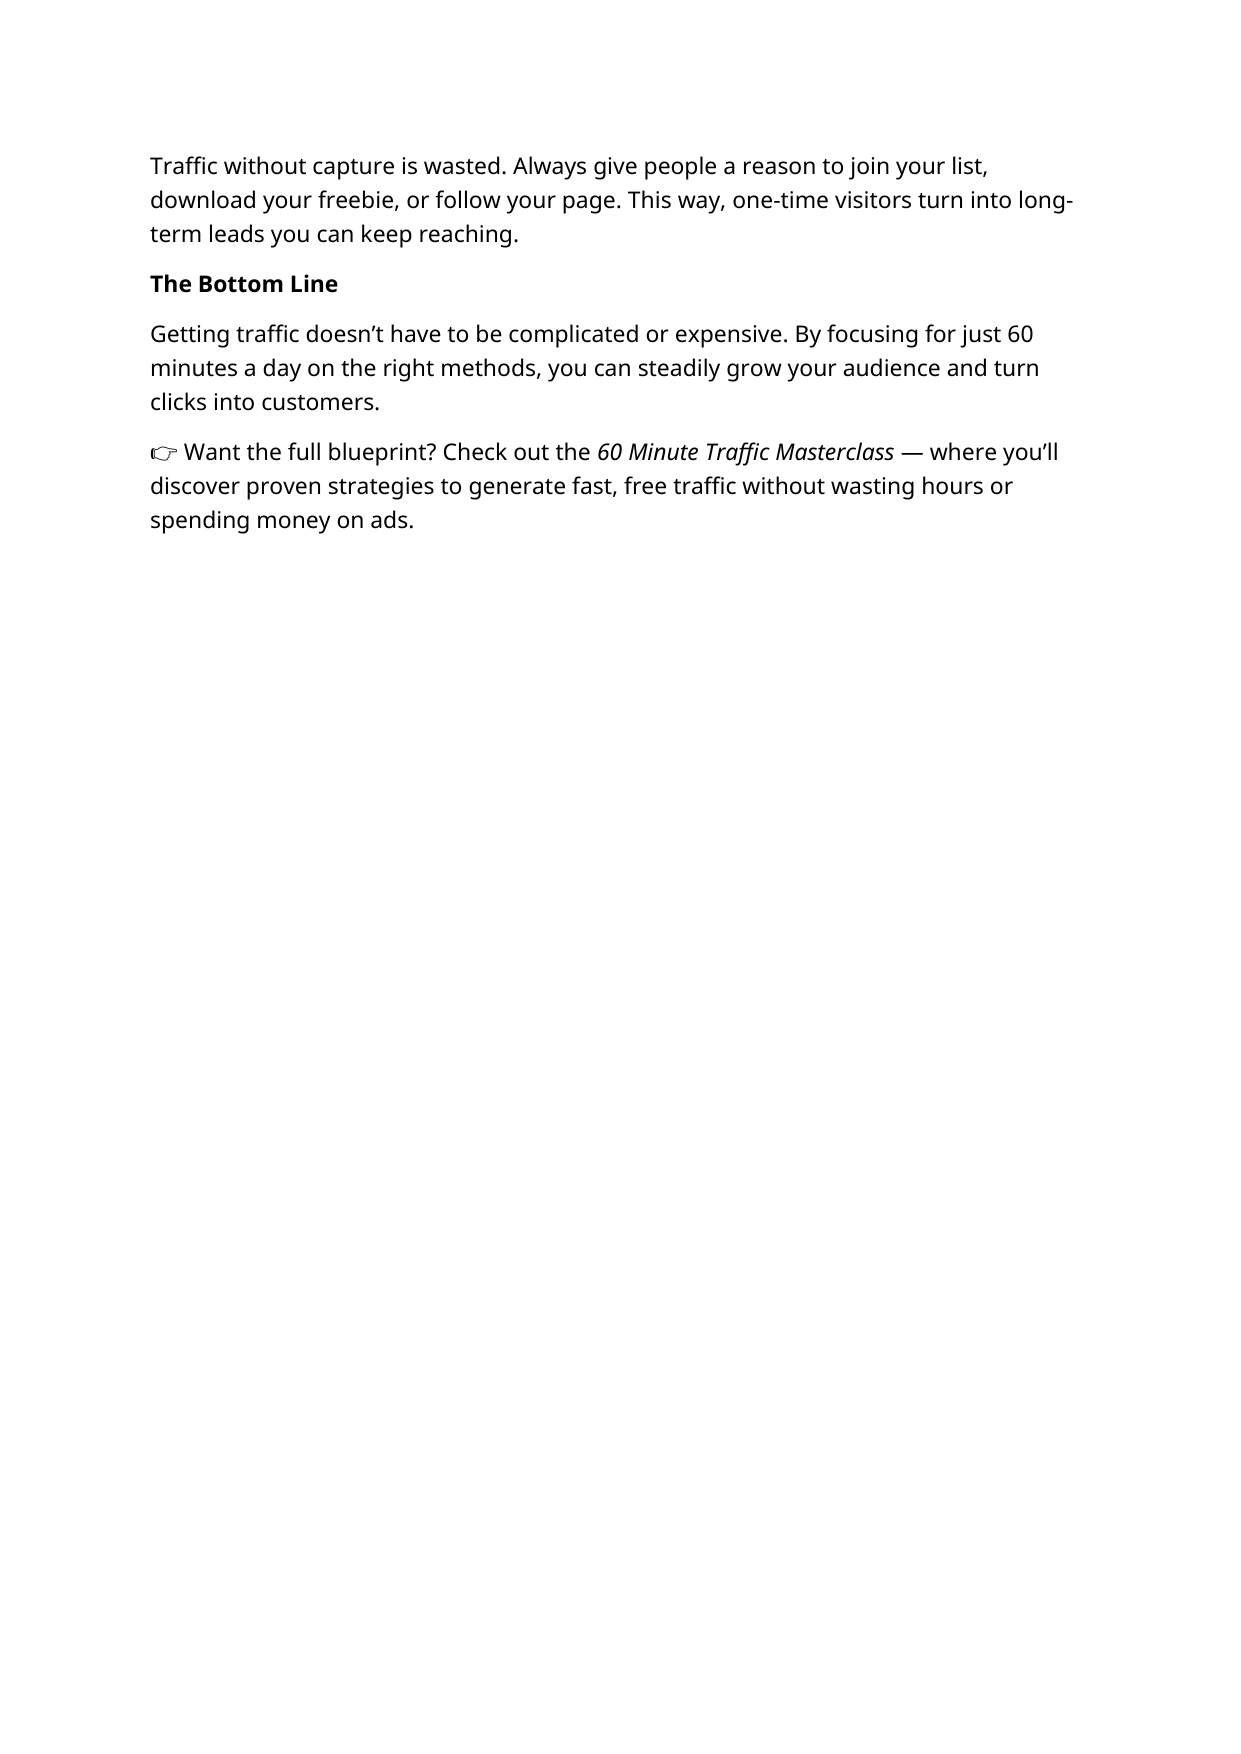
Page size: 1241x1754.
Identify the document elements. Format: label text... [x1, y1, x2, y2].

text Traffic without capture is wasted. Always give people a reason to join your list, download your freebie, or follow your page. This way, one-time visitors turn into long-term leads you can keep reaching. [150, 150, 1090, 249]
text 👉 Want the full blueprint? Check out the 60 Minute Traffic Masterclass — where you’ll discover proven strategies to generate fast, free traffic without wasting hours or spending money on ads. [150, 436, 1090, 535]
text The Bottom Line [150, 268, 1090, 299]
text Getting traffic doesn’t have to be complicated or expensive. By focusing for just 60 minutes a day on the right methods, you can steadily grow your audience and turn clicks into customers. [150, 318, 1090, 417]
